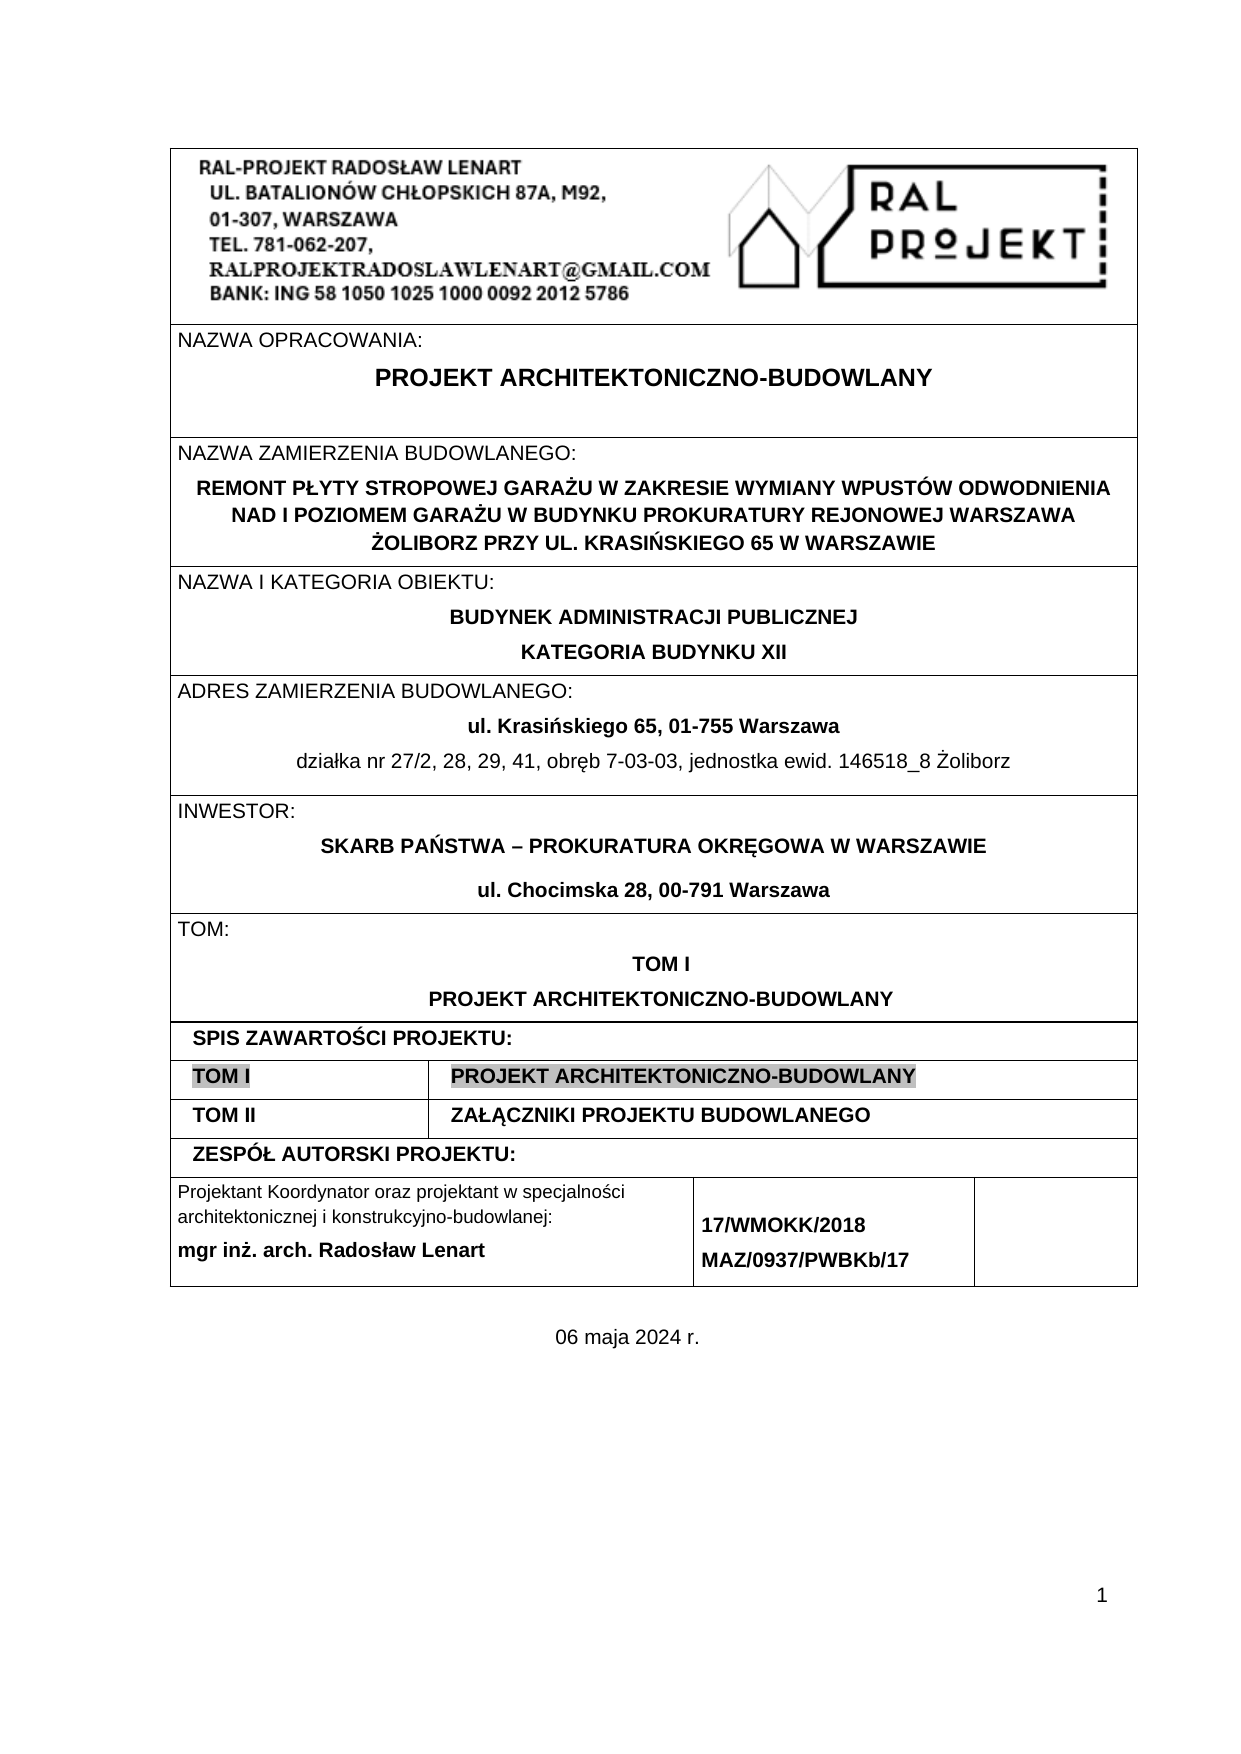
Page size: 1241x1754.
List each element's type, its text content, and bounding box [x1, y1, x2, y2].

table_cell ADRES ZAMIERZENIA BUDOWLANEGO: ul. Krasińskiego 65, 01-755 Warszawa działka nr 27/2, 28, 29, 41, obręb 7-03-03, jednostka ewid. 146518_8 Żoliborz [171, 676, 1137, 795]
table_cell INWESTOR: SKARB PAŃSTWA – PROKURATURA OKRĘGOWA W WARSZAWIE ul. Chocimska 28, 00-791 Warszawa [171, 796, 1137, 912]
table_cell ZESPÓŁ AUTORSKI PROJEKTU: [171, 1139, 1137, 1177]
table_cell 17/WMOKK/2018 MAZ/0937/PWBKb/17 [694, 1178, 974, 1286]
text 06 maja 2024 r. [148, 1325, 1107, 1349]
table_cell [975, 1178, 1137, 1286]
table_cell SPIS ZAWARTOŚCI PROJEKTU: [171, 1023, 1137, 1060]
picture [191, 151, 1117, 313]
table_cell TOM II [171, 1100, 428, 1138]
table_cell TOM I [171, 1061, 428, 1099]
table_cell TOM: TOM I PROJEKT ARCHITEKTONICZNO-BUDOWLANY [171, 914, 1137, 1021]
table_cell NAZWA I KATEGORIA OBIEKTU: BUDYNEK ADMINISTRACJI PUBLICZNEJ KATEGORIA BUDYNKU XII [171, 567, 1137, 674]
table_cell NAZWA OPRACOWANIA: PROJEKT ARCHITEKTONICZNO-BUDOWLANY [171, 325, 1137, 437]
table_cell PROJEKT ARCHITEKTONICZNO-BUDOWLANY [429, 1061, 1137, 1099]
table_cell NAZWA ZAMIERZENIA BUDOWLANEGO: REMONT PŁYTY STROPOWEJ GARAŻU W ZAKRESIE WYMIANY WPUSTÓW ODWODNIENIA NAD I POZIOMEM GARAŻU W BUDYNKU PROKURATURY REJONOWEJ WARSZAWA ŻOLIBORZ PRZY UL. KRASIŃSKIEGO 65 W WARSZAWIE [171, 438, 1137, 566]
table_cell Projektant Koordynator oraz projektant w specjalności architektonicznej i konstrukcyjno-budowlanej: mgr inż. arch. Radosław Lenart [171, 1178, 693, 1286]
table_cell ZAŁĄCZNIKI PROJEKTU BUDOWLANEGO [429, 1100, 1137, 1138]
table_header [171, 149, 1137, 323]
